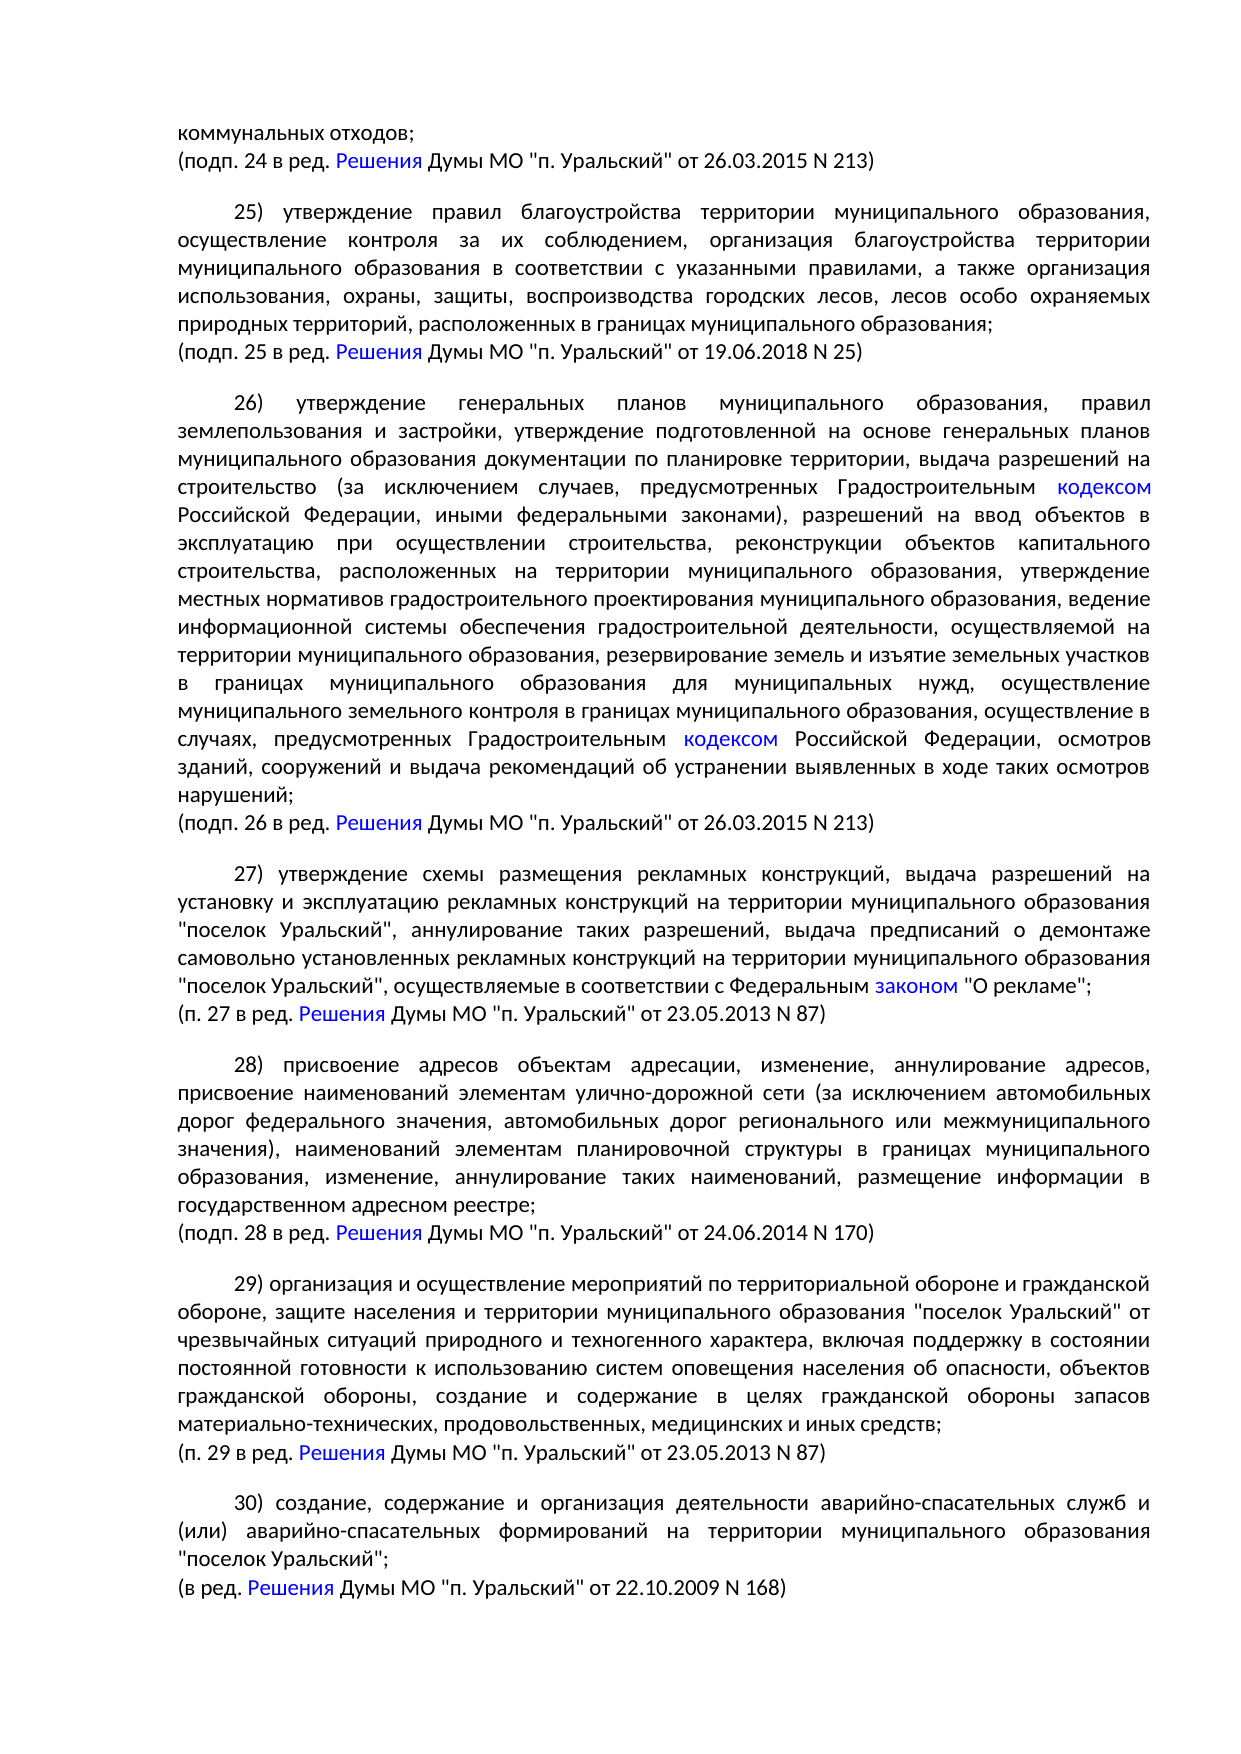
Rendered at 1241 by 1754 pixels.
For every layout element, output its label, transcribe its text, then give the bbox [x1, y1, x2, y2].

text 27) утверждение схемы размещения рекламных конструкций, выдача разрешений на установку и эксплуатацию рекламных конструкций на территории муниципального образования "поселок Уральский", аннулирование таких разрешений, выдача предписаний о демонтаже самовольно установленных рекламных конструкций на территории муниципального образования "поселок Уральский", осуществляемые в соответствии с Федеральным законом "О рекламе"; [177, 859, 1152, 999]
text 26) утверждение генеральных планов муниципального образования, правил землепользования и застройки, утверждение подготовленной на основе генеральных планов муниципального образования документации по планировке территории, выдача разрешений на строительство (за исключением случаев, предусмотренных Градостроительным кодексом Российской Федерации, иными федеральными законами), разрешений на ввод объектов в эксплуатацию при осуществлении строительства, реконструкции объектов капитального строительства, расположенных на территории муниципального образования, утверждение местных нормативов градостроительного проектирования муниципального образования, ведение информационной системы обеспечения градостроительной деятельности, осуществляемой на территории муниципального образования, резервирование земель и изъятие земельных участков в границах муниципального образования для муниципальных нужд, осуществление муниципального земельного контроля в границах муниципального образования, осуществление в случаях, предусмотренных Градостроительным кодексом Российской Федерации, осмотров зданий, сооружений и выдача рекомендаций об устранении выявленных в ходе таких осмотров нарушений; [177, 388, 1152, 808]
text 28) присвоение адресов объектам адресации, изменение, аннулирование адресов, присвоение наименований элементам улично-дорожной сети (за исключением автомобильных дорог федерального значения, автомобильных дорог регионального или межмуниципального значения), наименований элементам планировочной структуры в границах муниципального образования, изменение, аннулирование таких наименований, размещение информации в государственном адресном реестре; [177, 1050, 1152, 1218]
text (подп. 28 в ред. Решения Думы МО "п. Уральский" от 24.06.2014 N 170) [177, 1218, 1152, 1247]
text 25) утверждение правил благоустройства территории муниципального образования, осуществление контроля за их соблюдением, организация благоустройства территории муниципального образования в соответствии с указанными правилами, а также организация использования, охраны, защиты, воспроизводства городских лесов, лесов особо охраняемых природных территорий, расположенных в границах муниципального образования; [177, 197, 1152, 337]
text (п. 27 в ред. Решения Думы МО "п. Уральский" от 23.05.2013 N 87) [177, 999, 1152, 1027]
text 30) создание, содержание и организация деятельности аварийно-спасательных служб и (или) аварийно-спасательных формирований на территории муниципального образования "поселок Уральский"; [177, 1488, 1152, 1573]
text (подп. 25 в ред. Решения Думы МО "п. Уральский" от 19.06.2018 N 25) [177, 337, 1152, 365]
text (подп. 26 в ред. Решения Думы МО "п. Уральский" от 26.03.2015 N 213) [177, 808, 1152, 836]
text (подп. 24 в ред. Решения Думы МО "п. Уральский" от 26.03.2015 N 213) [177, 146, 1152, 174]
text (п. 29 в ред. Решения Думы МО "п. Уральский" от 23.05.2013 N 87) [177, 1438, 1152, 1466]
text 29) организация и осуществление мероприятий по территориальной обороне и гражданской обороне, защите населения и территории муниципального образования "поселок Уральский" от чрезвычайных ситуаций природного и техногенного характера, включая поддержку в состоянии постоянной готовности к использованию систем оповещения населения об опасности, объектов гражданской обороны, создание и содержание в целях гражданской обороны запасов материально-технических, продовольственных, медицинских и иных средств; [177, 1269, 1152, 1438]
text (в ред. Решения Думы МО "п. Уральский" от 22.10.2009 N 168) [177, 1573, 1152, 1601]
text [177, 118, 1152, 146]
